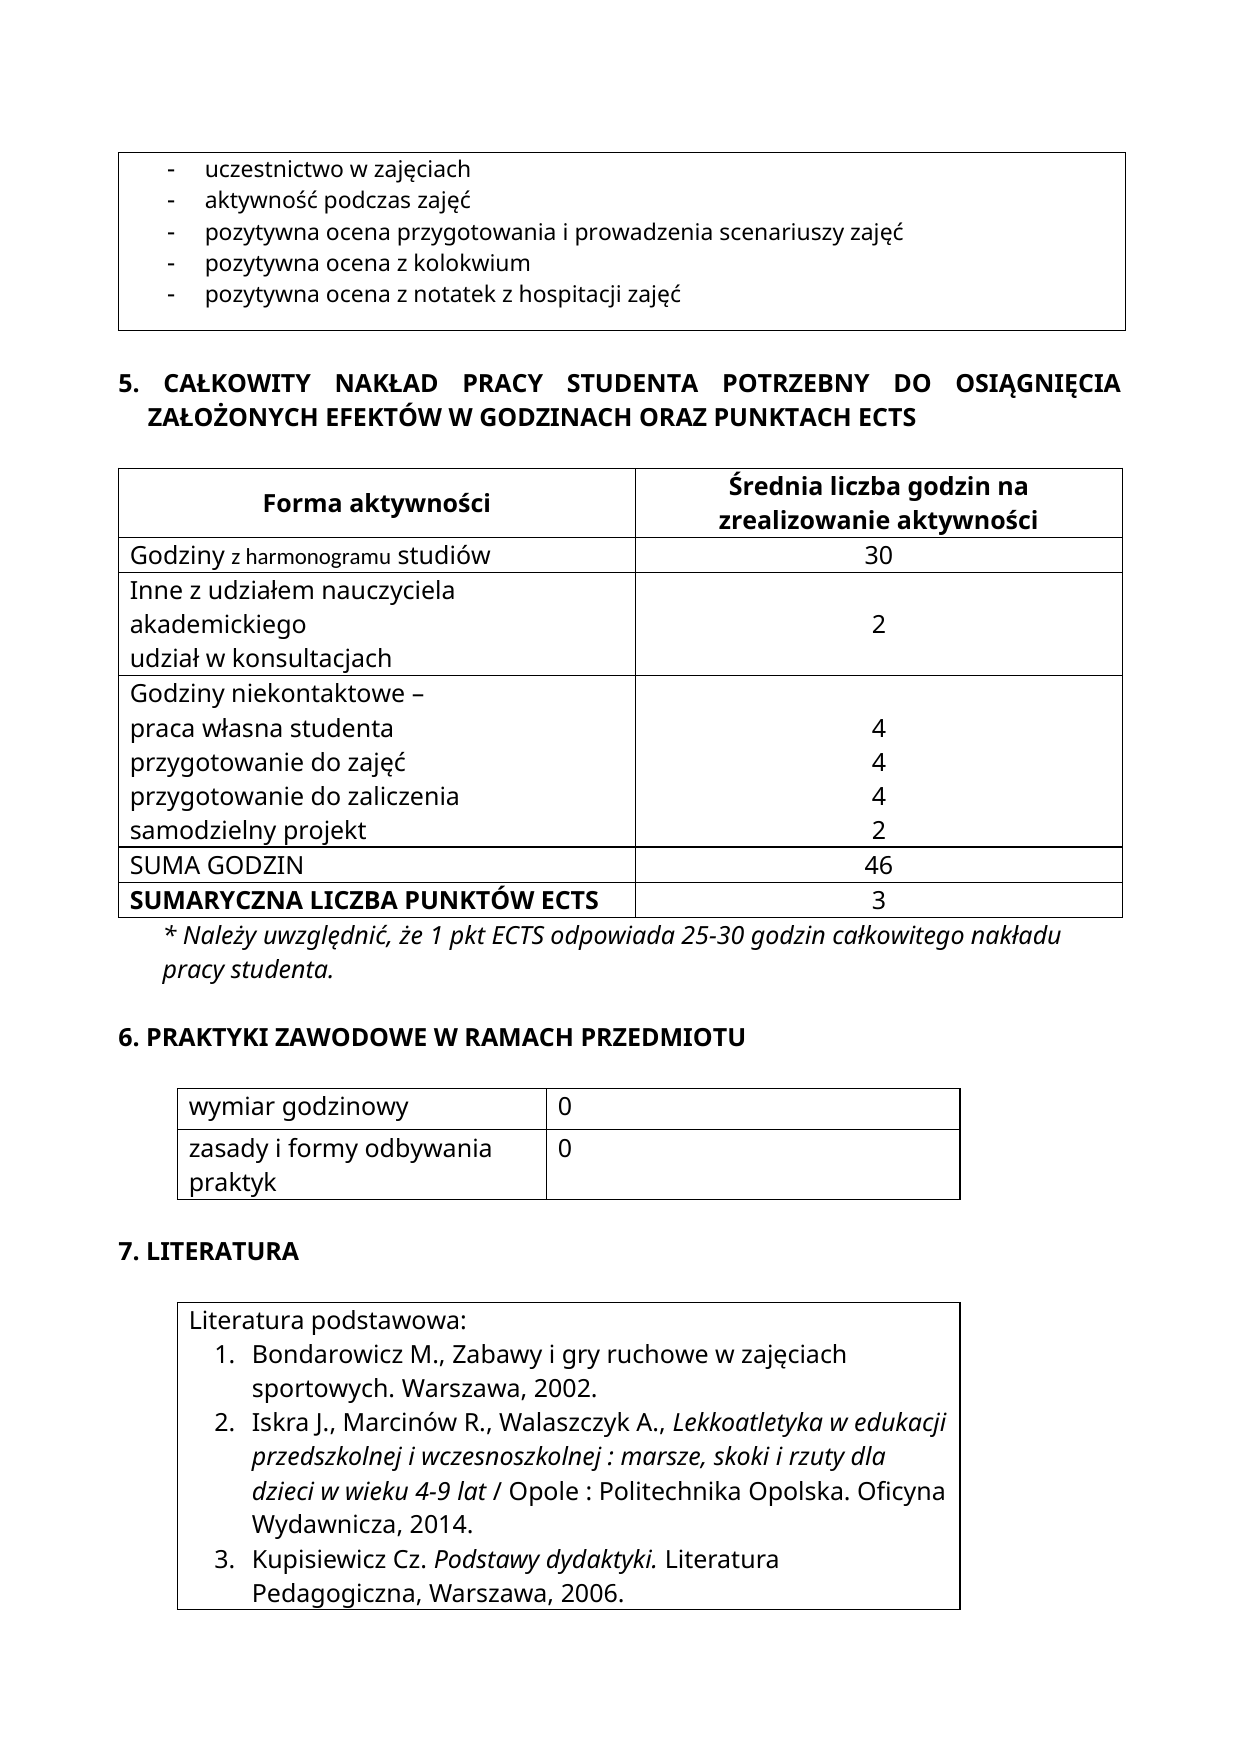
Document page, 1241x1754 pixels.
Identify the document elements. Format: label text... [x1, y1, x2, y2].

text 5. CAŁKOWITY NAKŁAD PRACY STUDENTA POTRZEBNY DO OSIĄGNIĘCIA ZAŁOŻONYCH EFEKTÓW W GODZINACH ORAZ PUNKTACH ECTS [118, 365, 1122, 433]
table_cell 4 4 4 2 [636, 676, 1122, 846]
table_cell SUMARYCZNA LICZBA PUNKTÓW ECTS [119, 883, 635, 917]
text * Należy uwzględnić, że 1 pkt ECTS odpowiada 25-30 godzin całkowitego nakładu pracy studenta. [162, 918, 1122, 986]
table_header 0 [547, 1089, 959, 1129]
table_cell 30 [636, 538, 1122, 572]
table_cell 46 [636, 848, 1122, 882]
text 6. PRAKTYKI ZAWODOWE W RAMACH PRZEDMIOTU [118, 1020, 1122, 1054]
table_cell Godziny niekontaktowe – praca własna studenta przygotowanie do zajęć przygotowanie do zaliczenia samodzielny projekt [119, 676, 635, 846]
table_cell Godziny z harmonogramu studiów [119, 538, 635, 572]
table_cell 3 [636, 883, 1122, 917]
table_header wymiar godzinowy [178, 1089, 546, 1129]
text 7. LITERATURA [118, 1234, 1122, 1268]
table_cell zasady i formy odbywania praktyk [178, 1130, 546, 1198]
table_cell 2 [636, 573, 1122, 675]
table_cell SUMA GODZIN [119, 848, 635, 882]
table_header Średnia liczba godzin na zrealizowanie aktywności [636, 469, 1122, 537]
table_header Forma aktywności [119, 469, 635, 537]
table_cell 0 [547, 1130, 959, 1198]
table_header uczestnictwo w zajęciach aktywność podczas zajęć pozytywna ocena przygotowania i prowadzenia scenariuszy zajęć pozytywna ocena z kolokwium pozytywna ocena z notatek z hospitacji zajęć [119, 153, 1125, 330]
table_cell Inne z udziałem nauczyciela akademickiego udział w konsultacjach [119, 573, 635, 675]
